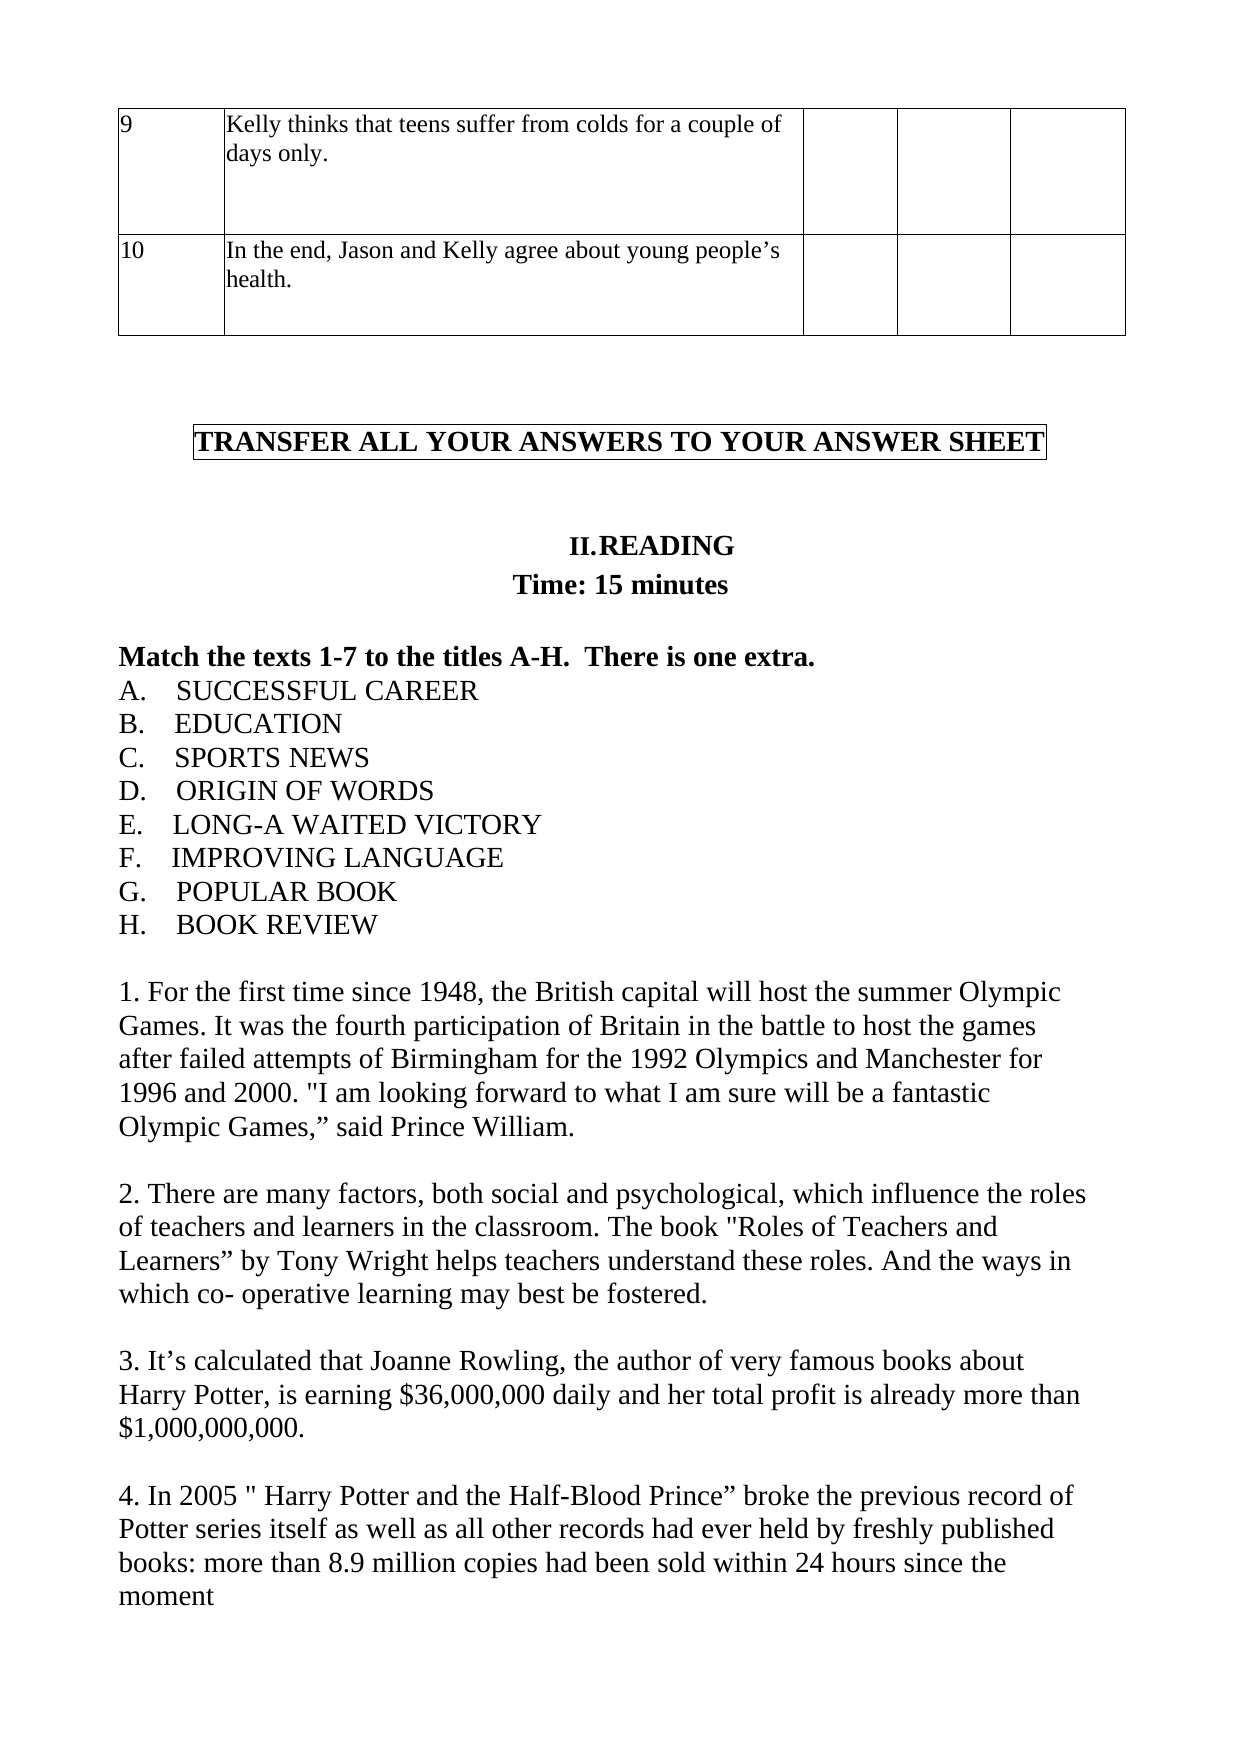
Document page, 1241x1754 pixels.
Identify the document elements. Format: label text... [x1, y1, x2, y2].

list It’s calculated that Joanne Rowling, the author of very famous books about Harry Potter, is earning $36,000,000 daily and her total profit is already more than [118, 1343, 1099, 1411]
list ORIGIN OF WORDS [118, 773, 1137, 807]
table_cell In the end, Jason and Kelly agree about young people’s health. [225, 235, 803, 335]
list For the first time since 1948, the British capital will host the summer Olympic Games. It was the fourth participation of Britain in the battle to host the games after failed attempts of Birmingham for the 1992 Olympics and Manchester for 1996 and 2000. "I am looking forward to what I am sure will be a fantastic Olympic Games,” said Prince William. [118, 974, 1097, 1142]
list POPULAR BOOK [118, 874, 1137, 907]
table_cell [1011, 109, 1125, 234]
table_cell [1011, 235, 1125, 335]
table_cell 9 [119, 109, 224, 234]
table_cell [804, 109, 897, 234]
list IMPROVING LANGUAGE [118, 840, 1137, 874]
list SUCCESSFUL CAREER [118, 673, 1137, 706]
list There are many factors, both social and psychological, which influence the roles of teachers and learners in the classroom. The book "Roles of Teachers and Learners” by Tony Wright helps teachers understand these roles. And the ways in which co- operative learning may best be fostered. [118, 1176, 1117, 1310]
table_cell [898, 109, 1010, 234]
text $1,000,000,000. [118, 1411, 1137, 1444]
list In 2005 " Harry Potter and the Half-Blood Prince” broke the previous record of Potter series itself as well as all other records had ever held by freshly published books: more than 8.9 million copies had been sold within 24 hours since the moment [118, 1478, 1109, 1612]
table_cell Kelly thinks that teens suffer from colds for a couple of days only. [225, 109, 803, 234]
table_cell 10 [119, 235, 224, 335]
text Time: 15 minutes [475, 567, 766, 601]
table_cell [804, 235, 897, 335]
text Match the texts 1-7 to the titles A-H. There is one extra. [118, 639, 1137, 673]
list BOOK REVIEW [118, 907, 1137, 941]
list EDUCATION [118, 706, 1137, 740]
subtitle READING [167, 528, 1137, 562]
list SPORTS NEWS [118, 740, 1137, 773]
table_cell [898, 235, 1010, 335]
list LONG-A WAITED VICTORY [118, 807, 1137, 840]
